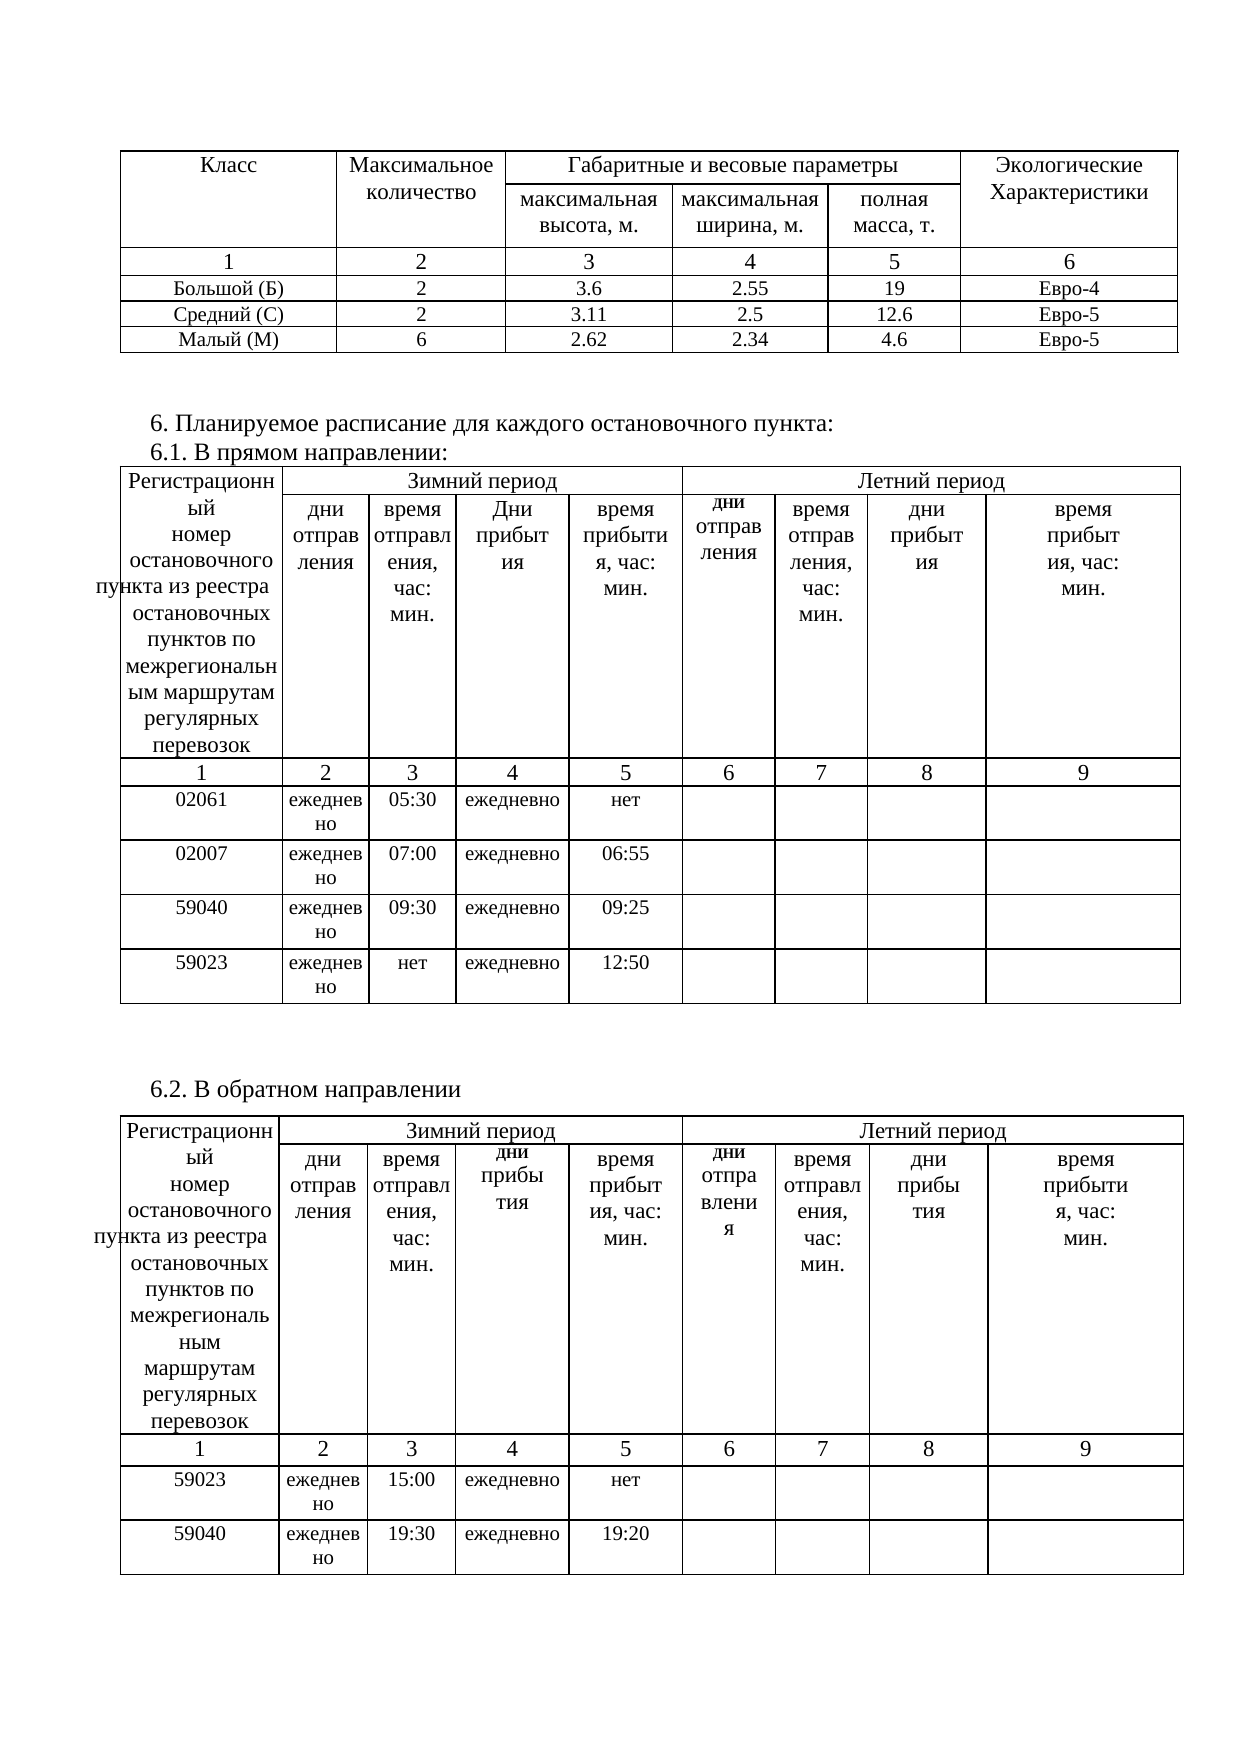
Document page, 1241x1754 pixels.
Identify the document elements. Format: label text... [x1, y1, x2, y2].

table_header Регистрационный номер остановочного пункта из реестра остановочных пунктов по межрегиональным маршрутам регулярных перевозок [121, 467, 282, 757]
table_cell ежедневно [283, 895, 368, 948]
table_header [121, 1117, 278, 1433]
table_cell 5 [829, 248, 960, 274]
table_header Экологические Характеристики [961, 152, 1177, 247]
table_cell 2.34 [673, 327, 827, 351]
table_cell 2.5 [673, 302, 827, 326]
table_cell [776, 895, 867, 948]
table_cell 2 [337, 276, 505, 300]
table_cell 8 [868, 759, 985, 785]
table_header Габаритные и весовые параметры [506, 152, 960, 183]
table_cell 1 [121, 248, 336, 274]
table_cell дни отправ ления [280, 1145, 367, 1433]
table_cell время отправл ения, час: мин. [368, 1145, 455, 1433]
table_cell дни прибыт ия [868, 495, 985, 757]
table_cell 3 [368, 1435, 455, 1465]
table_cell [776, 1521, 869, 1574]
table_cell ежедневно [457, 841, 568, 894]
table_cell 5 [570, 1435, 682, 1465]
table_header Летний период [683, 1117, 1183, 1143]
table_cell время отправ ления, час: мин. [776, 495, 867, 757]
table_cell 3.6 [506, 276, 672, 300]
table_cell ДНИ отпра влени я [683, 1145, 775, 1433]
text 6.1. В прямом направлении: [150, 437, 1090, 466]
table_cell [683, 950, 774, 1002]
table_cell 2.62 [506, 327, 672, 351]
table_cell Евро-5 [961, 327, 1177, 351]
table_cell 6 [961, 248, 1177, 274]
table_cell [989, 1521, 1183, 1574]
table_cell Малый (М) [121, 327, 336, 351]
table_cell время прибыт ия, час: мин. [987, 495, 1180, 757]
table_cell 4 [456, 1435, 568, 1465]
table_cell ежедневно [280, 1467, 367, 1519]
table_cell Евро-4 [961, 276, 1177, 300]
table_cell ежедневно [457, 787, 568, 839]
table_cell [776, 950, 867, 1002]
table_cell время отправл ения, час: мин. [370, 495, 455, 757]
table_cell [683, 1467, 775, 1519]
table_cell [868, 950, 985, 1002]
table_cell 59023 [121, 950, 282, 1002]
text 6. Планируемое расписание для каждого остановочного пункта: [150, 408, 1090, 437]
table_cell 4.6 [829, 327, 960, 351]
table_cell ДНИ прибы тия [456, 1145, 568, 1433]
table_cell 09:25 [570, 895, 682, 948]
table_cell 15:00 [368, 1467, 455, 1519]
table_cell 8 [870, 1435, 987, 1465]
table_cell 59040 [121, 895, 282, 948]
table_cell 7 [776, 1435, 869, 1465]
table_cell максимальная ширина, м. [673, 185, 827, 247]
table_cell 19:20 [570, 1521, 682, 1574]
table_cell 1 [121, 759, 282, 785]
table_cell 5 [570, 759, 682, 785]
table_cell нет [570, 787, 682, 839]
table_cell [868, 787, 985, 839]
table_cell максимальная высота, м. [506, 185, 672, 247]
table_cell 02061 [121, 787, 282, 839]
table_cell [776, 1467, 869, 1519]
table_header Максимальное количество [337, 152, 505, 247]
table_cell 4 [673, 248, 827, 274]
text 6.2. В обратном направлении [150, 1074, 1090, 1103]
table_cell нет [570, 1467, 682, 1519]
table_cell 7 [776, 759, 867, 785]
table_cell [868, 841, 985, 894]
table_cell Дни прибыт ия [457, 495, 568, 757]
table_cell [776, 841, 867, 894]
table_cell 9 [987, 759, 1180, 785]
table_cell 09:30 [370, 895, 455, 948]
table_cell ежедневно [283, 787, 368, 839]
table_cell 2 [280, 1435, 367, 1465]
table_cell [870, 1521, 987, 1574]
table_cell Большой (Б) [121, 276, 336, 300]
table_cell 3 [506, 248, 672, 274]
table_header Класс [121, 152, 336, 247]
table_cell 59023 [121, 1467, 278, 1519]
table_cell 07:00 [370, 841, 455, 894]
table_cell время отправл ения, час: мин. [776, 1145, 869, 1433]
table_header Зимний период [280, 1117, 682, 1143]
table_cell 3.11 [506, 302, 672, 326]
table_cell [868, 895, 985, 948]
table_cell 6 [337, 327, 505, 351]
table_cell 2 [337, 302, 505, 326]
table_cell ежедневно [280, 1521, 367, 1574]
table_cell [683, 787, 774, 839]
table_header Летний период [683, 467, 1180, 493]
table_header Зимний период [283, 467, 682, 493]
table_cell Средний (С) [121, 302, 336, 326]
table_cell время прибыт ия, час: мин. [570, 1145, 682, 1433]
table_cell [776, 787, 867, 839]
table_cell [987, 895, 1180, 948]
table_cell 2 [337, 248, 505, 274]
table_cell 4 [457, 759, 568, 785]
table_cell 19 [829, 276, 960, 300]
table_cell 05:30 [370, 787, 455, 839]
table_cell 59040 [121, 1521, 278, 1574]
table_cell 6 [683, 759, 774, 785]
table_cell 1 [121, 1435, 278, 1465]
table_cell полная масса, т. [829, 185, 960, 247]
table_cell время прибыти я, час: мин. [570, 495, 682, 757]
table_cell 12.6 [829, 302, 960, 326]
table_cell 3 [370, 759, 455, 785]
table_cell ежедневно [457, 895, 568, 948]
table_cell 06:55 [570, 841, 682, 894]
table_cell дни прибы тия [870, 1145, 987, 1433]
table_cell [989, 1467, 1183, 1519]
table_cell ДНИ отправ ления [683, 495, 774, 757]
table_cell ежедневно [457, 950, 568, 1002]
table_cell 2 [283, 759, 368, 785]
table_cell Евро-5 [961, 302, 1177, 326]
table_cell ежедневно [456, 1521, 568, 1574]
table_cell [987, 787, 1180, 839]
table_cell 12:50 [570, 950, 682, 1002]
table_cell [683, 841, 774, 894]
table_cell дни отправ ления [283, 495, 368, 757]
table_cell 02007 [121, 841, 282, 894]
table_cell 19:30 [368, 1521, 455, 1574]
table_cell время прибыти я, час: мин. [989, 1145, 1183, 1433]
table_cell 2.55 [673, 276, 827, 300]
table_cell [683, 895, 774, 948]
table_cell ежедневно [456, 1467, 568, 1519]
table_cell [987, 841, 1180, 894]
table_cell [683, 1521, 775, 1574]
table_cell ежедневно [283, 950, 368, 1002]
table_cell [870, 1467, 987, 1519]
table_cell нет [370, 950, 455, 1002]
table_cell ежедневно [283, 841, 368, 894]
table_cell 9 [989, 1435, 1183, 1465]
table_cell [987, 950, 1180, 1002]
table_cell 6 [683, 1435, 775, 1465]
